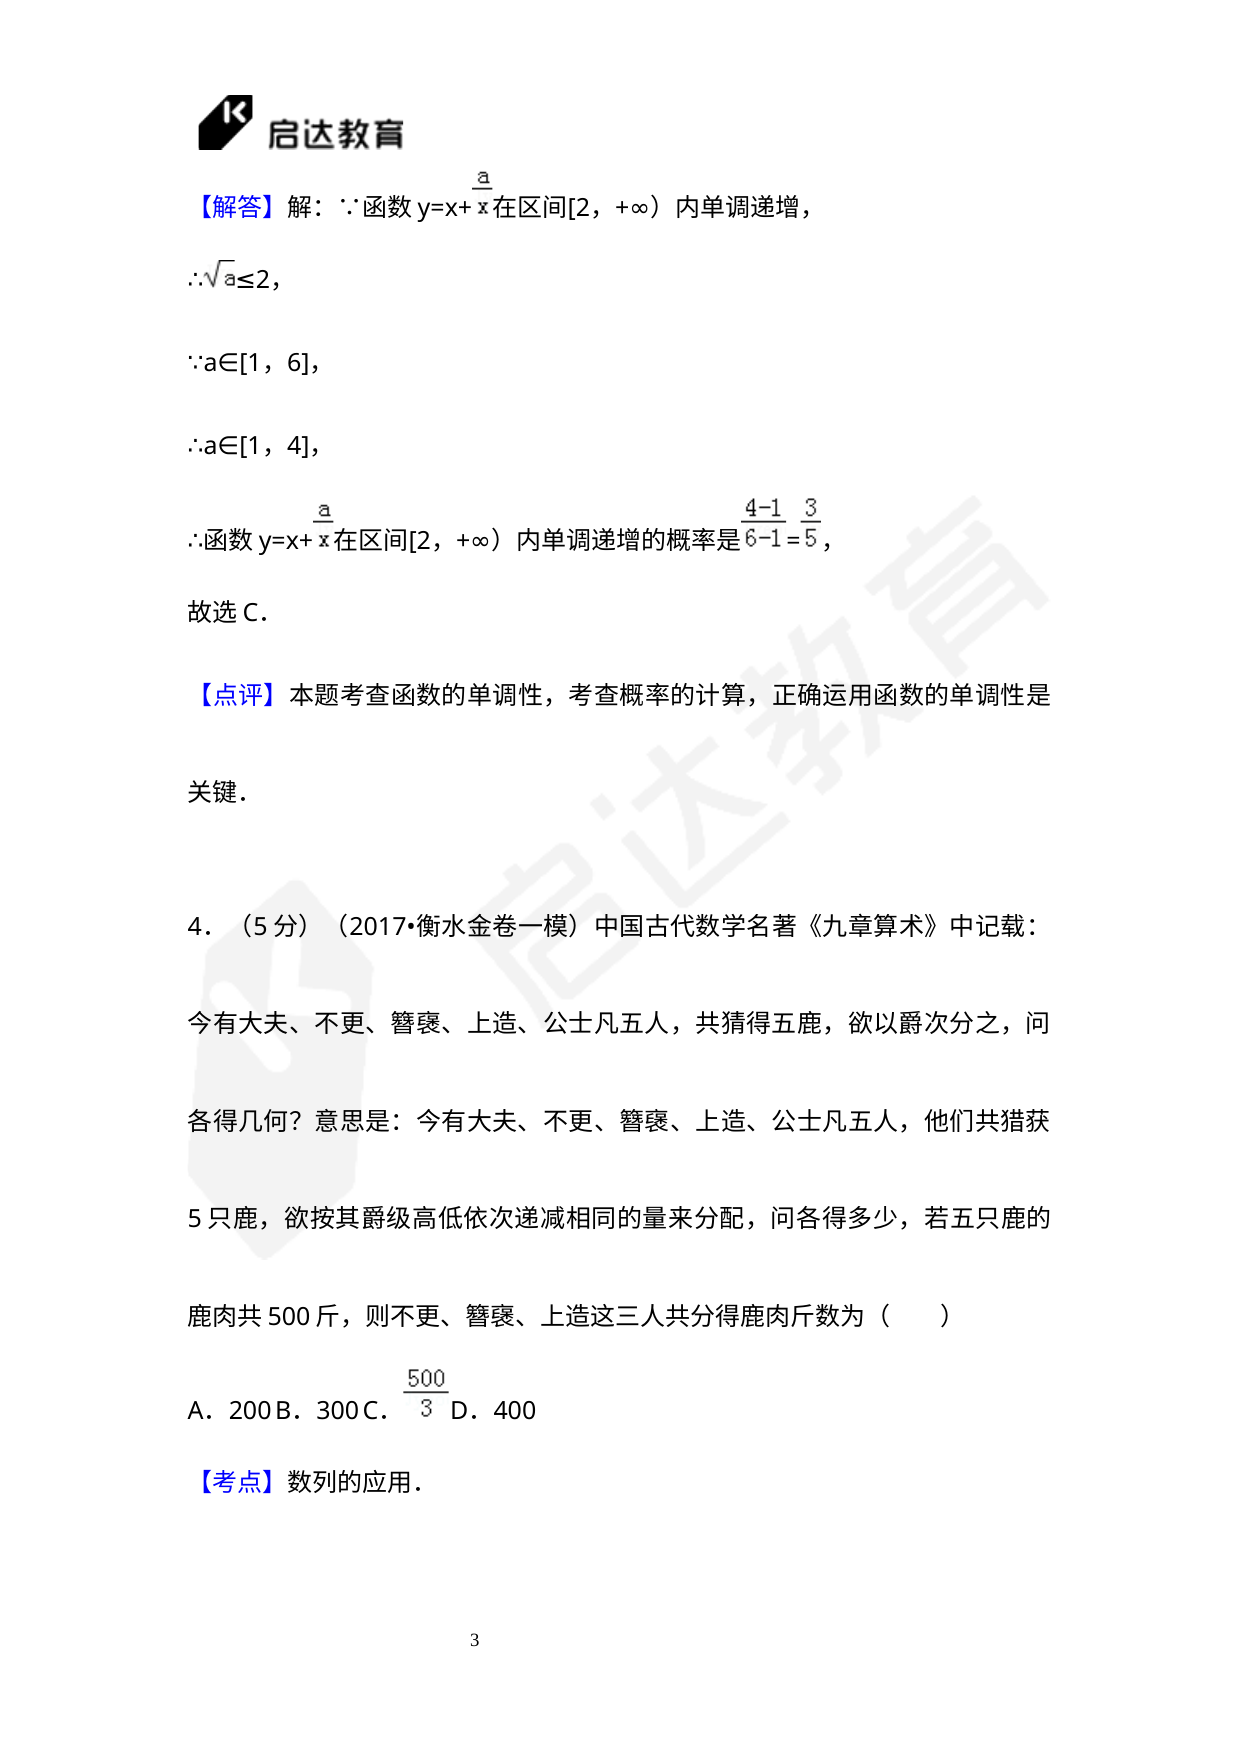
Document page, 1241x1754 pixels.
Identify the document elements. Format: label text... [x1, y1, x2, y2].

picture [800, 494, 821, 550]
text ∴≤2， [187, 245, 1053, 310]
picture [741, 494, 787, 550]
picture [472, 162, 493, 217]
text 【点评】本题考查函数的单调性，考查概率的计算，正确运用函数的单调性是关键． [187, 661, 1053, 823]
picture [203, 260, 235, 289]
text A．200 B．300 C． D．400 [187, 1365, 1053, 1430]
picture [313, 494, 334, 550]
text 4．（5分）（2017•衡水金卷一模）中国古代数学名著《九章算术》中记载：今有大夫、不更、簪襃、上造、公士凡五人，共猜得五鹿，欲以爵次分之，问各得几何？意思是：今有大夫、不更、簪襃、上造、公士凡五人，他们共猎获5只鹿，欲按其爵级高低依次递减相同的量来分配，问各得多少，若五只鹿的鹿肉共500斤，则不更、簪襃、上造这三人共分得鹿肉斤数为（ ） [187, 892, 1053, 1347]
text 【考点】数列的应用．菁优网版权所有 [187, 1448, 1053, 1513]
picture [403, 1365, 449, 1420]
text ∴函数y=x+在区间[2，+∞）内单调递增的概率是=， [187, 494, 1053, 559]
picture [198, 95, 404, 150]
text ∵a∈[1，6]， [187, 328, 1053, 393]
text 【解答】解：∵函数y=x+在区间[2，+∞）内单调递增， [187, 162, 1053, 227]
text 故选C． [187, 578, 1053, 643]
text ∴a∈[1，4]， [187, 411, 1053, 476]
